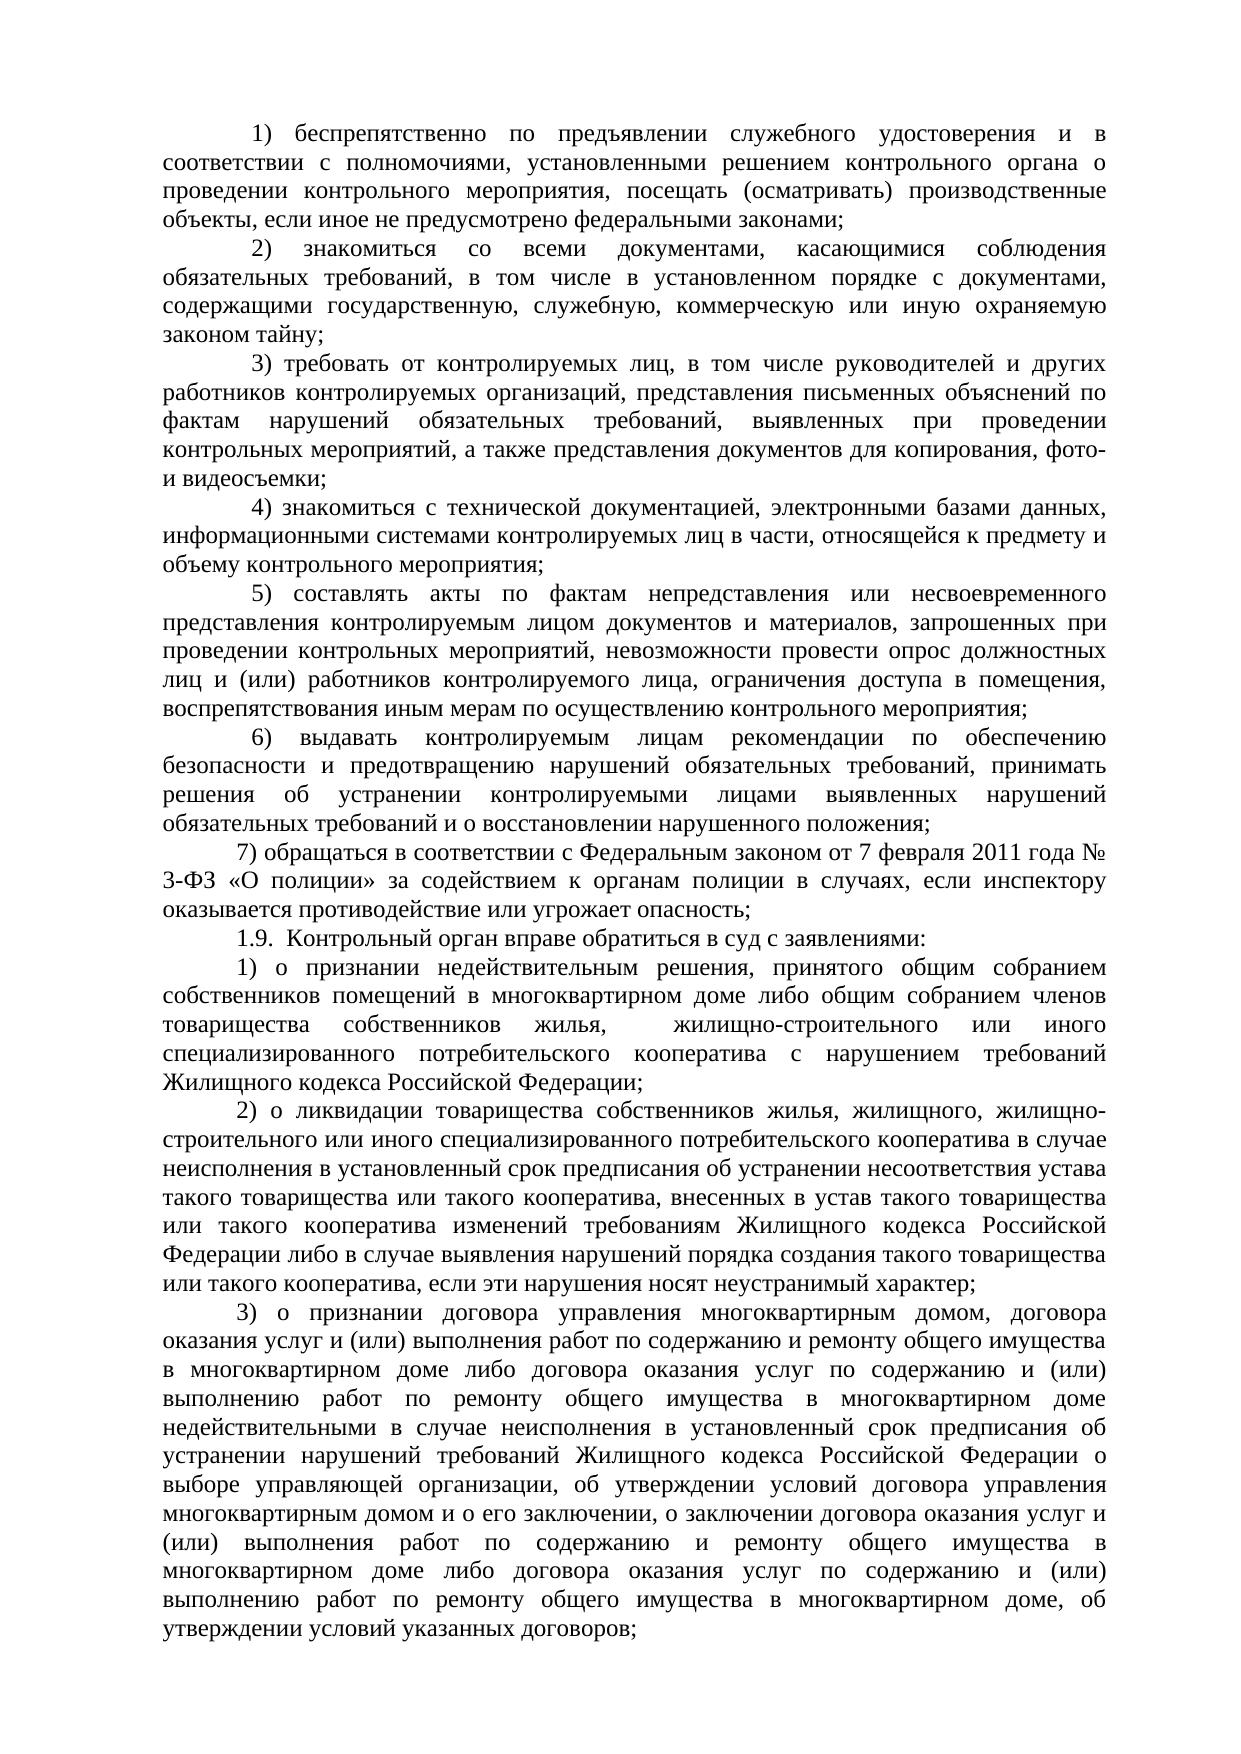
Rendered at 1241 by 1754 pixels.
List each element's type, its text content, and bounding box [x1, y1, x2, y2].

text 2) о ликвидации товарищества собственников жилья, жилищного, жилищно-строительного или иного специализированного потребительского кооператива в случае неисполнения в установленный срок предписания об устранении несоответствия устава такого товарищества или такого кооператива, внесенных в устав такого товарищества или такого кооператива изменений требованиям Жилищного кодекса Российской Федерации либо в случае выявления нарушений порядка создания такого товарищества или такого кооператива, если эти нарушения носят неустранимый характер; [162, 1096, 1107, 1297]
text 3) о признании договора управления многоквартирным домом, договора оказания услуг и (или) выполнения работ по содержанию и ремонту общего имущества в многоквартирном доме либо договора оказания услуг по содержанию и (или) выполнению работ по ремонту общего имущества в многоквартирном доме недействительными в случае неисполнения в установленный срок предписания об устранении нарушений требований Жилищного кодекса Российской Федерации о выборе управляющей организации, об утверждении условий договора управления многоквартирным домом и о его заключении, о заключении договора оказания услуг и (или) выполнения работ по содержанию и ремонту общего имущества в многоквартирном доме либо договора оказания услуг по содержанию и (или) выполнению работ по ремонту общего имущества в многоквартирном доме, об утверждении условий указанных договоров; [162, 1297, 1107, 1642]
list 6) выдавать контролируемым лицам рекомендации по обеспечению безопасности и предотвращению нарушений обязательных требований, принимать решения об устранении контролируемыми лицами выявленных нарушений обязательных требований и о восстановлении нарушенного положения; [162, 722, 1107, 837]
list 5) составлять акты по фактам непредставления или несвоевременного представления контролируемым лицом документов и материалов, запрошенных при проведении контрольных мероприятий, невозможности провести опрос должностных лиц и (или) работников контролируемого лица, ограничения доступа в помещения, воспрепятствования иным мерам по осуществлению контрольного мероприятия; [162, 578, 1107, 722]
list 4) знакомиться с технической документацией, электронными базами данных, информационными системами контролируемых лиц в части, относящейся к предмету и объему контрольного мероприятия; [162, 492, 1107, 578]
list 3) требовать от контролируемых лиц, в том числе руководителей и других работников контролируемых организаций, представления письменных объяснений по фактам нарушений обязательных требований, выявленных при проведении контрольных мероприятий, а также представления документов для копирования, фото- и видеосъемки; [162, 348, 1107, 492]
list 1) беспрепятственно по предъявлении служебного удостоверения и в соответствии с полномочиями, установленными решением контрольного органа о проведении контрольного мероприятия, посещать (осматривать) производственные объекты, если иное не предусмотрено федеральными законами; [162, 118, 1107, 233]
list 7) обращаться в соответствии с Федеральным законом от 7 февраля 2011 года № 3-ФЗ «О полиции» за содействием к органам полиции в случаях, если инспектору оказывается противодействие или угрожает опасность; [162, 837, 1107, 923]
text 1.9. Контрольный орган вправе обратиться в суд с заявлениями: [162, 923, 1107, 952]
list 2) знакомиться со всеми документами, касающимися соблюдения обязательных требований, в том числе в установленном порядке с документами, содержащими государственную, служебную, коммерческую или иную охраняемую законом тайну; [162, 233, 1107, 348]
text 1) о признании недействительным решения, принятого общим собранием собственников помещений в многоквартирном доме либо общим собранием членов товарищества собственников жилья, жилищно-строительного или иного специализированного потребительского кооператива с нарушением требований Жилищного кодекса Российской Федерации; [162, 952, 1107, 1096]
